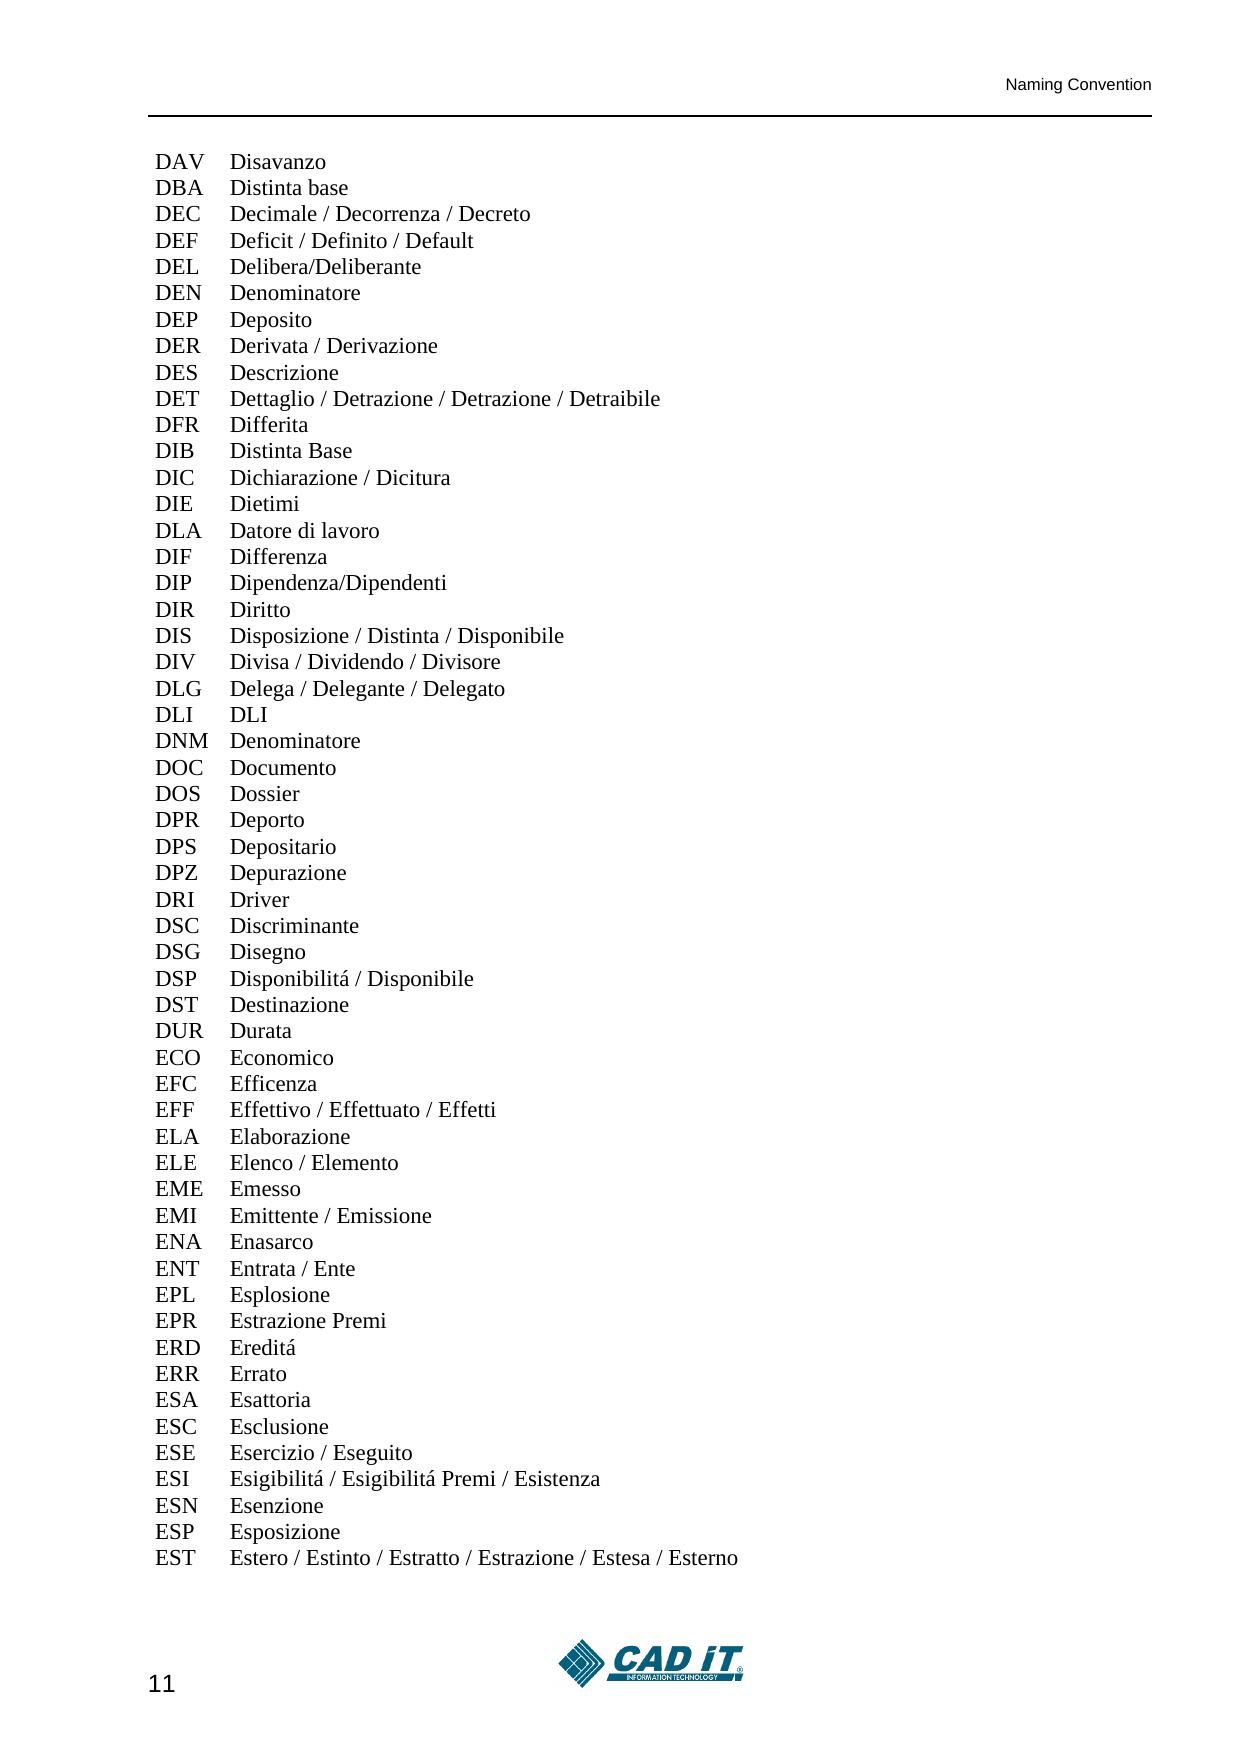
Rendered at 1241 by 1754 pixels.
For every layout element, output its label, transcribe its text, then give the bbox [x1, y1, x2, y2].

table_cell DLI [222, 701, 1137, 727]
table_cell Diritto [222, 596, 1137, 622]
table_cell Disponibilitá / Disponibile [222, 965, 1137, 991]
table_cell Ereditá [222, 1334, 1137, 1360]
table_cell DIE [148, 490, 222, 517]
table_cell Deficit / Definito / Default [222, 227, 1137, 253]
table_cell Denominatore [222, 728, 1137, 754]
table_cell Disposizione / Distinta / Disponibile [222, 622, 1137, 648]
table_cell Durata [222, 1018, 1137, 1044]
table_cell Efficenza [222, 1070, 1137, 1096]
table_cell DSG [148, 938, 222, 965]
table_cell Dietimi [222, 490, 1137, 517]
table_cell ENA [148, 1228, 222, 1254]
table_cell Differenza [222, 543, 1137, 569]
table_cell ESN [148, 1492, 222, 1518]
table_cell DEC [148, 200, 222, 227]
table_cell Effettivo / Effettuato / Effetti [222, 1096, 1137, 1123]
table_cell DET [148, 385, 222, 411]
table_cell Dettaglio / Detrazione / Detrazione / Detraibile [222, 385, 1137, 411]
table_cell DIC [148, 464, 222, 490]
table_cell DIS [148, 622, 222, 648]
table_cell Differita [222, 411, 1137, 438]
table_cell DLA [148, 517, 222, 543]
table_cell Documento [222, 754, 1137, 780]
table_cell DIP [148, 569, 222, 596]
table_cell DSP [148, 965, 222, 991]
table_cell EFC [148, 1070, 222, 1096]
table_cell Derivata / Derivazione [222, 332, 1137, 358]
table_cell DLG [148, 675, 222, 701]
table_cell Entrata / Ente [222, 1255, 1137, 1281]
table_cell Enasarco [222, 1228, 1137, 1254]
table_cell Esercizio / Eseguito [222, 1439, 1137, 1465]
table_cell Discriminante [222, 912, 1137, 938]
table_cell ESA [148, 1386, 222, 1413]
table_cell DLI [148, 701, 222, 727]
table_cell Esposizione [222, 1518, 1137, 1544]
table_cell Estero / Estinto / Estratto / Estrazione / Estesa / Esterno [222, 1545, 1137, 1571]
table_cell Esclusione [222, 1413, 1137, 1439]
table_cell ELE [148, 1149, 222, 1176]
table_cell DIF [148, 543, 222, 569]
table_cell ESP [148, 1518, 222, 1544]
table_cell EPL [148, 1281, 222, 1307]
table_cell DNM [148, 728, 222, 754]
table_cell Esattoria [222, 1386, 1137, 1413]
table_cell ESE [148, 1439, 222, 1465]
table_cell Destinazione [222, 991, 1137, 1017]
table_cell EMI [148, 1202, 222, 1228]
table_cell DIR [148, 596, 222, 622]
table_cell Disegno [222, 938, 1137, 965]
table_cell DBA [148, 174, 222, 200]
table_cell DEN [148, 280, 222, 306]
table_cell DST [148, 991, 222, 1017]
table_cell DFR [148, 411, 222, 438]
table_cell Errato [222, 1360, 1137, 1386]
table_cell DOC [148, 754, 222, 780]
table_cell DAV [148, 148, 222, 174]
table_cell Elenco / Elemento [222, 1149, 1137, 1176]
table_cell DUR [148, 1018, 222, 1044]
table_cell Esplosione [222, 1281, 1137, 1307]
table_cell ERR [148, 1360, 222, 1386]
table_cell DEP [148, 306, 222, 332]
table_cell Decimale / Decorrenza / Decreto [222, 200, 1137, 227]
table_cell Delibera/Deliberante [222, 253, 1137, 279]
table_cell ENT [148, 1255, 222, 1281]
table_cell ELA [148, 1123, 222, 1149]
table_cell Distinta Base [222, 438, 1137, 464]
table_cell DER [148, 332, 222, 358]
table_cell Depositario [222, 833, 1137, 859]
table_cell EPR [148, 1307, 222, 1334]
table_cell DPR [148, 807, 222, 833]
table_cell Distinta base [222, 174, 1137, 200]
table_cell DEF [148, 227, 222, 253]
table_cell Depurazione [222, 859, 1137, 886]
table_cell Delega / Delegante / Delegato [222, 675, 1137, 701]
table_cell DSC [148, 912, 222, 938]
table_cell Deporto [222, 807, 1137, 833]
table_cell ERD [148, 1334, 222, 1360]
table_cell EST [148, 1545, 222, 1571]
table_cell Datore di lavoro [222, 517, 1137, 543]
table_cell DOS [148, 780, 222, 807]
picture [552, 1637, 747, 1690]
table_cell DIV [148, 649, 222, 675]
table_cell Denominatore [222, 280, 1137, 306]
table_cell DRI [148, 886, 222, 912]
table_cell Estrazione Premi [222, 1307, 1137, 1334]
table_cell Driver [222, 886, 1137, 912]
table_cell DES [148, 359, 222, 385]
table_cell Divisa / Dividendo / Divisore [222, 649, 1137, 675]
table_cell Descrizione [222, 359, 1137, 385]
table_cell Economico [222, 1044, 1137, 1070]
table_cell Disavanzo [222, 148, 1137, 174]
table_cell Elaborazione [222, 1123, 1137, 1149]
table_cell Esenzione [222, 1492, 1137, 1518]
table_cell ESI [148, 1465, 222, 1492]
table_cell ECO [148, 1044, 222, 1070]
table_cell DIB [148, 438, 222, 464]
table_cell Dipendenza/Dipendenti [222, 569, 1137, 596]
table_cell EFF [148, 1096, 222, 1123]
table_cell Deposito [222, 306, 1137, 332]
table_cell Dichiarazione / Dicitura [222, 464, 1137, 490]
table_cell ESC [148, 1413, 222, 1439]
table_cell Emesso [222, 1176, 1137, 1202]
table_cell DPS [148, 833, 222, 859]
table_cell DEL [148, 253, 222, 279]
table_cell Dossier [222, 780, 1137, 807]
table_cell Emittente / Emissione [222, 1202, 1137, 1228]
table_cell EME [148, 1176, 222, 1202]
table_cell Esigibilitá / Esigibilitá Premi / Esistenza [222, 1465, 1137, 1492]
table_cell DPZ [148, 859, 222, 886]
